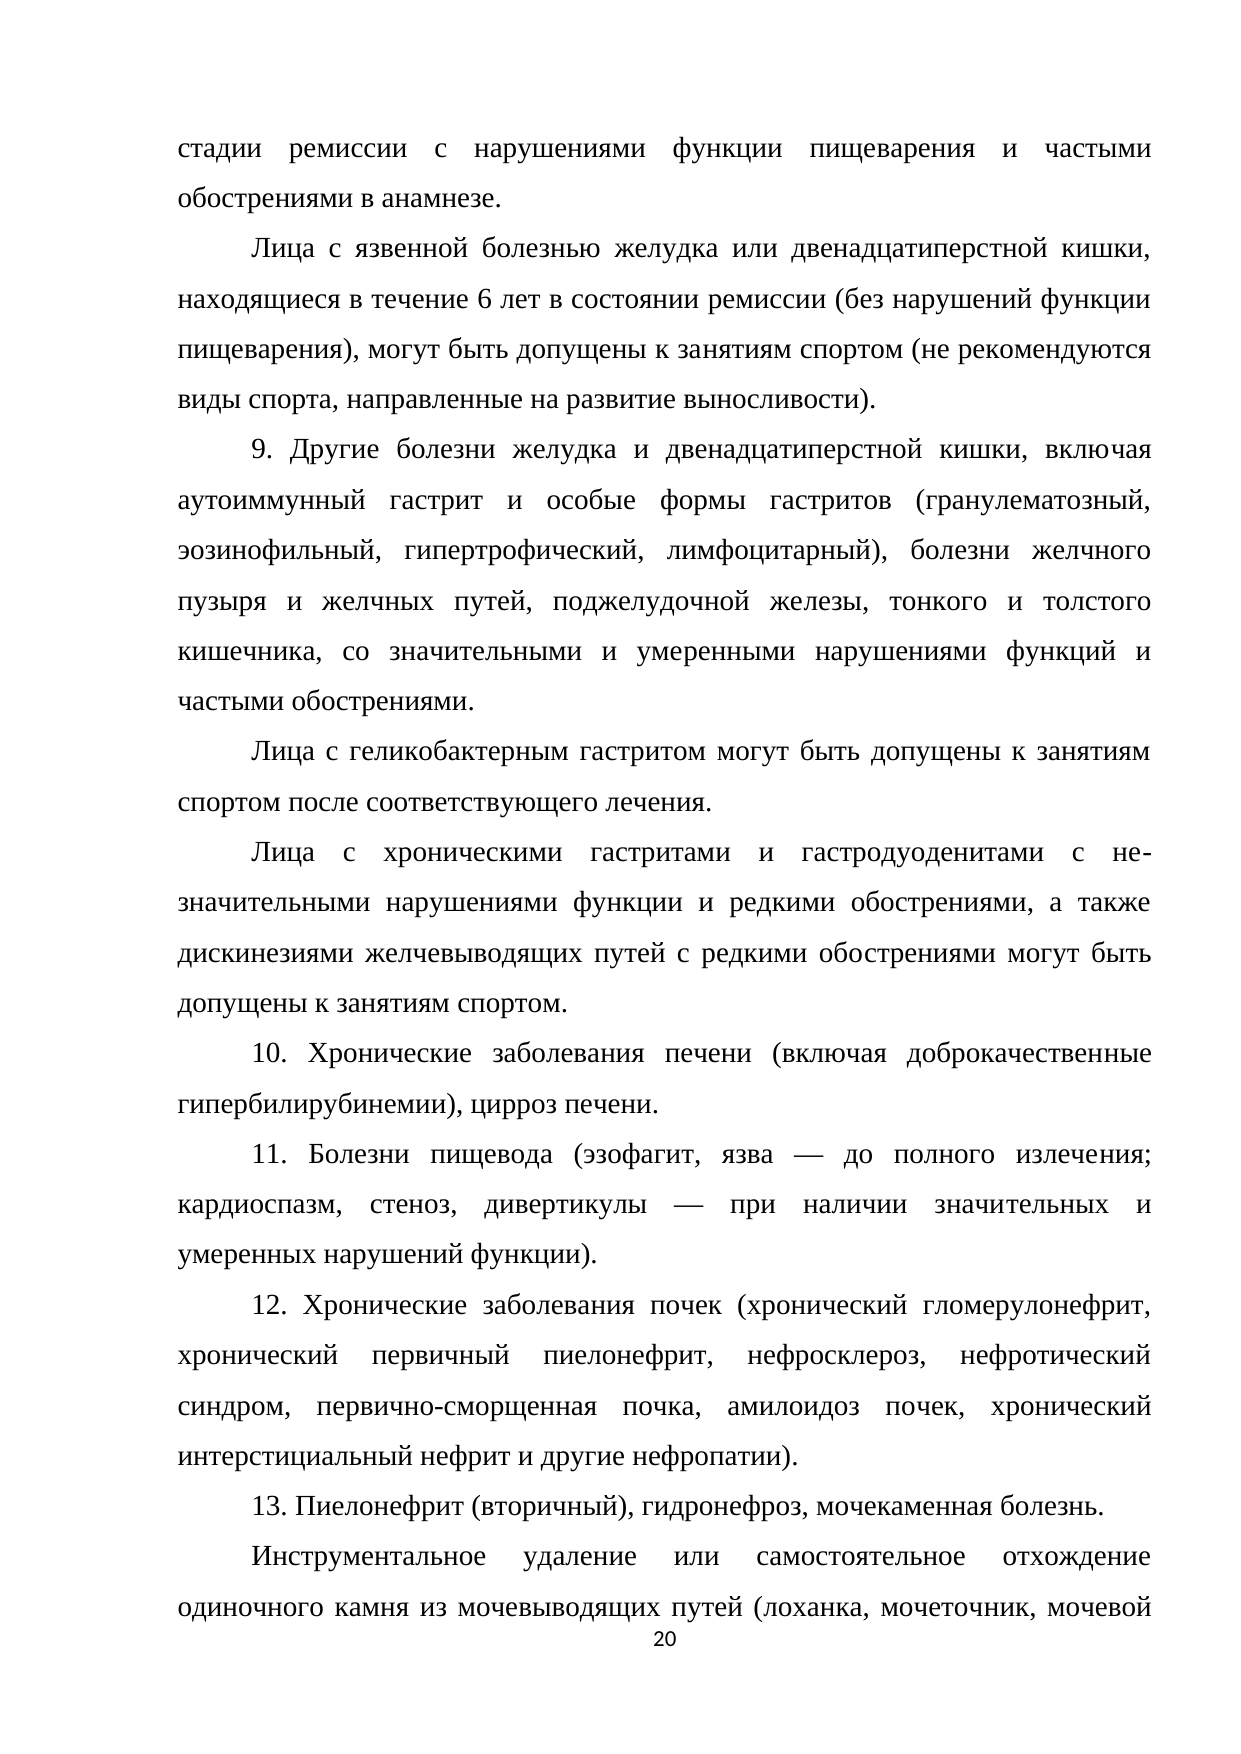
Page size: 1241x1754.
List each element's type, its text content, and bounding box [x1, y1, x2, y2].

text Лица с язвенной болезнью желудка или двенадцатиперстной кишки, находящиеся в течение 6 лет в состоянии ремиссии (без нарушений функции пищеварения), могут быть допущены к за­нятиям спортом (не рекомендуются виды спорта, направленные на развитие выносливости). [177, 230, 1152, 415]
text 11. Болезни пищевода (эзофагит, язва — до полного излече­ния; кардиоспазм, стеноз, дивертикулы — при наличии значи­тельных и умеренных нарушений функции). [177, 1136, 1152, 1270]
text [177, 1538, 1152, 1622]
text 13. Пиелонефрит (вторичный), гидронефроз, мочекаменная болезнь. [177, 1488, 1152, 1522]
text Лица с хроническими гастритами и гастродуоденитами с не­значительными нарушениями функции и редкими обострениями, а также дискинезиями желчевыводящих путей с редкими обо­стрениями могут быть допущены к занятиям спортом. [177, 834, 1152, 1019]
text 9. Другие болезни желудка и двенадцатиперстной кишки, вклю­чая аутоиммунный гастрит и особые формы гастритов (гранулематозный, эозинофильный, гипертрофический, лимфоцитарный), болезни желчного пузыря и желчных путей, поджелудочной же­лезы, тонкого и толстого кишечника, со значительными и уме­ренными нарушениями функций и частыми обострениями. [177, 432, 1152, 717]
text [177, 130, 1152, 214]
text Лица с геликобактерным гастритом могут быть допущены к занятиям спортом после соответствующего лечения. [177, 733, 1152, 817]
text 12. Хронические заболевания почек (хронический гломерулонефрит, хронический первичный пиелонефрит, нефросклероз, нефротический синдром, первично-сморщенная почка, амилоидоз по­чек, хронический интерстициальный нефрит и другие нефропатии). [177, 1287, 1152, 1471]
text 10. Хронические заболевания печени (включая доброкачествен­ные гипербилирубинемии), цирроз печени. [177, 1035, 1152, 1119]
